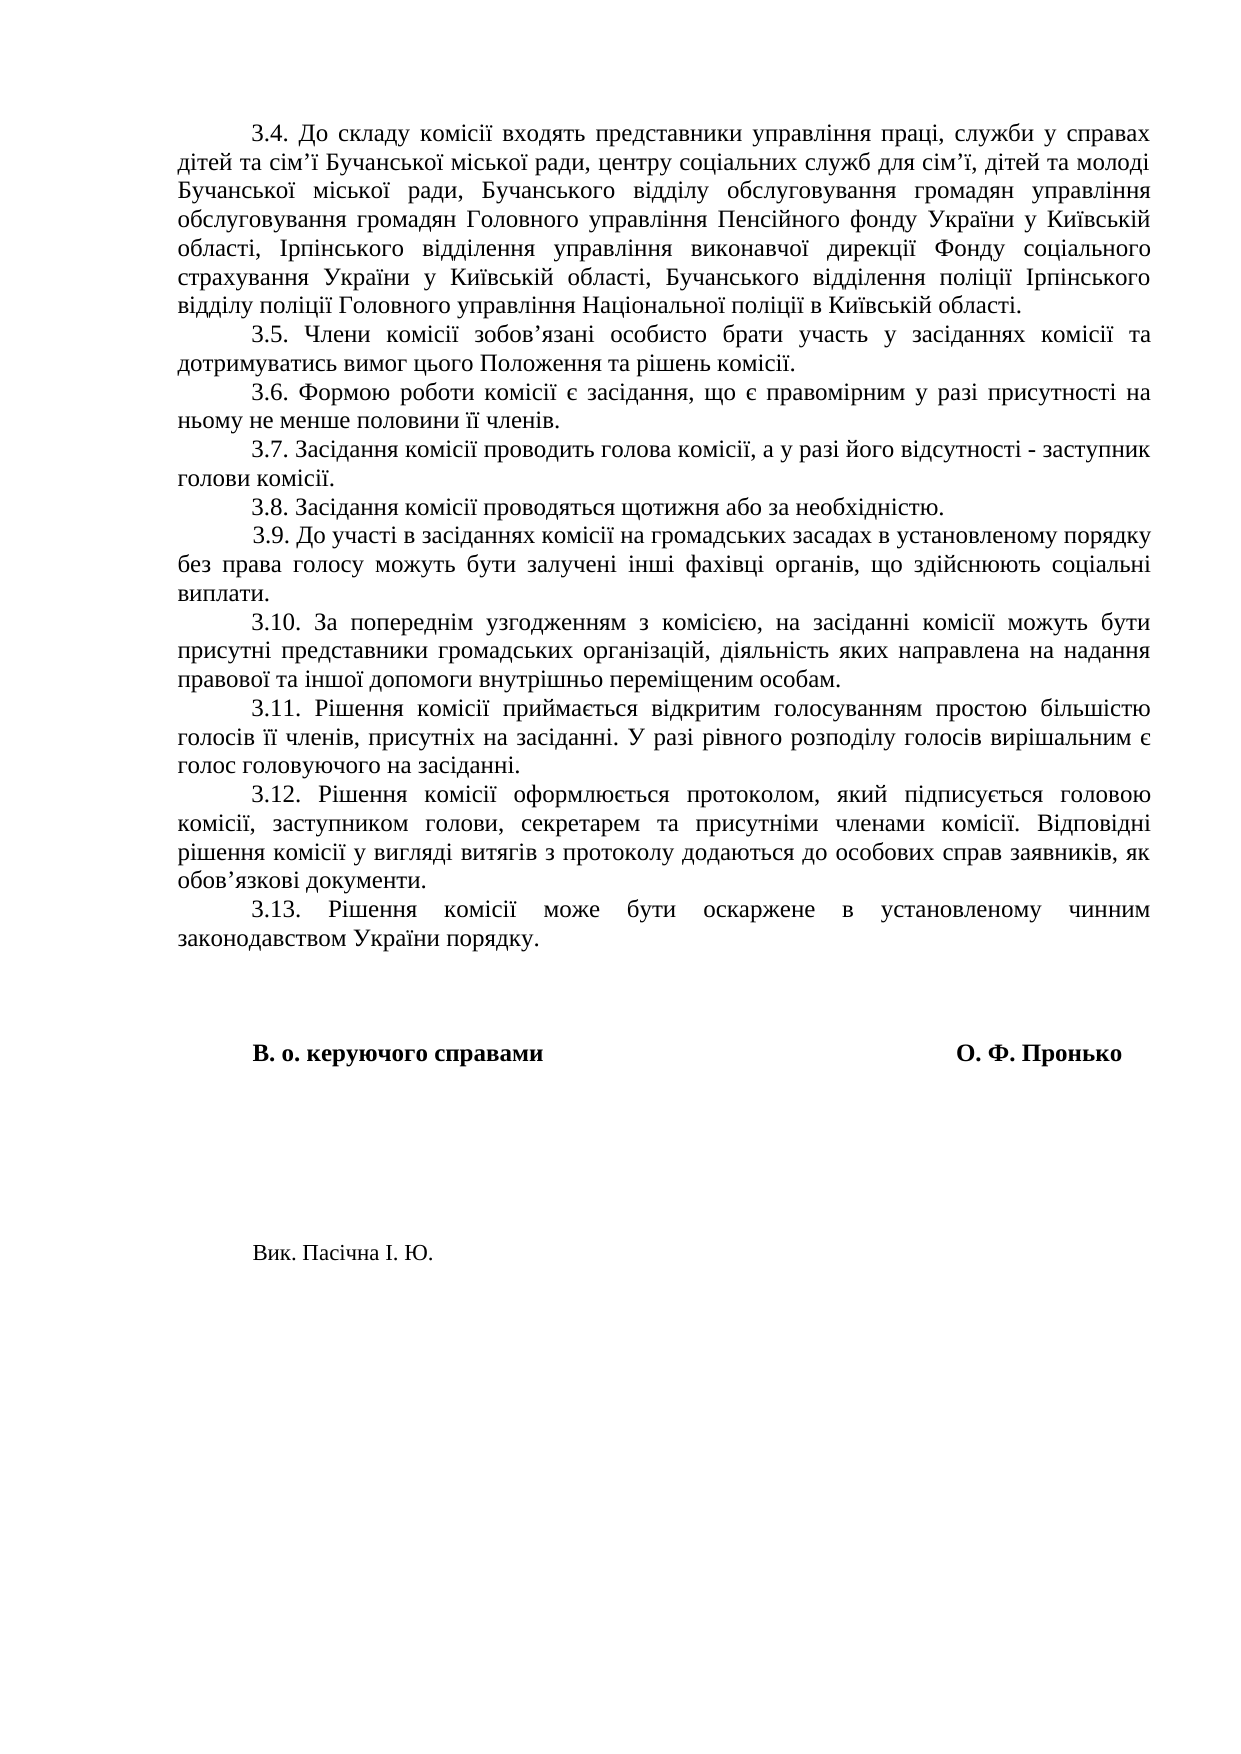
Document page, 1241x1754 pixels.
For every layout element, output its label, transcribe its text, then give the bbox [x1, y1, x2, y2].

text 3.13. Рішення комісії може бути оскаржене в установленому чинним законодавством України порядку. [177, 894, 1152, 952]
text 3.8. Засідання комісії проводяться щотижня або за необхідністю. [177, 492, 1152, 521]
text 3.10. За попереднім узгодженням з комісією, на засіданні комісії можуть бути присутні представники громадських організацій, діяльність яких направлена на надання правової та іншої допомоги внутрішньо переміщеним особам. [177, 607, 1152, 693]
text 3.9. До участі в засіданнях комісії на громадських засадах в установленому порядку без права голосу можуть бути залучені інші фахівці органів, що здійснюють соціальні виплати. [177, 521, 1152, 607]
text 3.11. Рішення комісії приймається відкритим голосуванням простою більшістю голосів її членів, присутніх на засіданні. У разі рівного розподілу голосів вирішальним є голос головуючого на засіданні. [177, 693, 1152, 779]
text В. о. керуючого справами О. Ф. Пронько [177, 1038, 1152, 1067]
text 3.12. Рішення комісії оформлюється протоколом, який підписується головою комісії, заступником голови, секретарем та присутніми членами комісії. Відповідні рішення комісії у вигляді витягів з протоколу додаються до особових справ заявників, як обов’язкові документи. [177, 779, 1152, 894]
text 3.7. Засідання комісії проводить голова комісії, а у разі його відсутності - заступник голови комісії. [177, 434, 1152, 492]
text 3.5. Члени комісії зобов’язані особисто брати участь у засіданнях комісії та дотримуватись вимог цього Положення та рішень комісії. [177, 319, 1152, 377]
text 3.4. До складу комісії входять представники управління праці, служби у справах дітей та сім’ї Бучанської міської ради, центру соціальних служб для сім’ї, дітей та молоді Бучанської міської ради, Бучанського відділу обслуговування громадян управління обслуговування громадян Головного управління Пенсійного фонду України у Київській області, Ірпінського відділення управління виконавчої дирекції Фонду соціального страхування України у Київській області, Бучанського відділення поліції Ірпінського відділу поліції Головного управління Національної поліції в Київській області. [177, 118, 1152, 319]
text 3.6. Формою роботи комісії є засідання, що є правомірним у разі присутності на ньому не менше половини її членів. [177, 377, 1152, 434]
text Вик. Пасічна І. Ю. [177, 1239, 1152, 1266]
